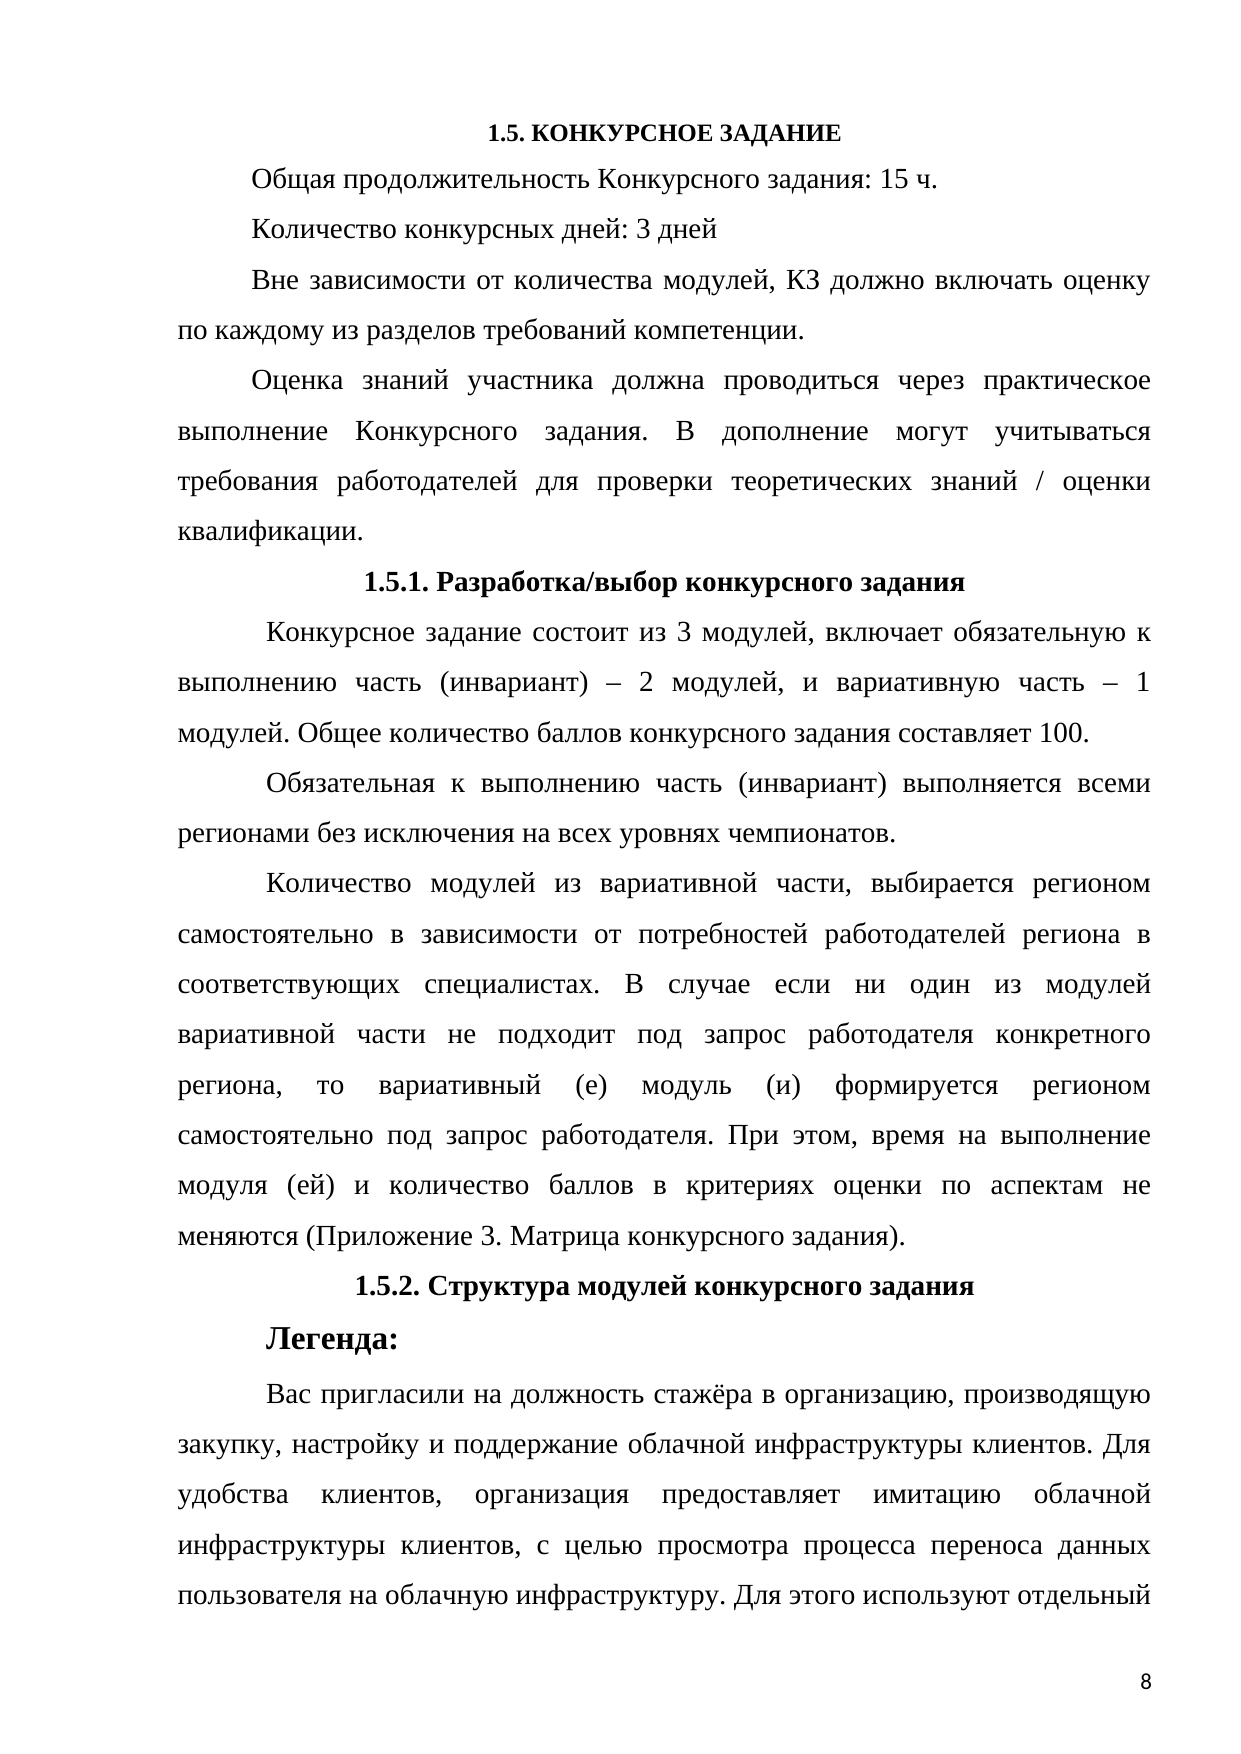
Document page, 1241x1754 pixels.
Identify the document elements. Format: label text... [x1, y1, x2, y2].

text Обязательная к выполнению часть (инвариант) выполняется всеми регионами без исключения на всех уровнях чемпионатов. [177, 765, 1152, 849]
text 1.5. КОНКУРСНОЕ ЗАДАНИЕ [177, 118, 1152, 147]
text 1.5.1. Разработка/выбор конкурсного задания [177, 564, 1152, 597]
text Легенда: [177, 1318, 1152, 1357]
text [177, 1376, 1152, 1611]
text Конкурсное задание состоит из 3 модулей, включает обязательную к выполнению часть (инвариант) – 2 модулей, и вариативную часть – 1 модулей. Общее количество баллов конкурсного задания составляет 100. [177, 614, 1152, 748]
text Количество модулей из вариативной части, выбирается регионом самостоятельно в зависимости от потребностей работодателей региона в соответствующих специалистах. В случае если ни один из модулей вариативной части не подходит под запрос работодателя конкретного региона, то вариативный (е) модуль (и) формируется регионом самостоятельно под запрос работодателя. При этом, время на выполнение модуля (ей) и количество баллов в критериях оценки по аспектам не меняются (Приложение 3. Матрица конкурсного задания). [177, 866, 1152, 1251]
text 1.5.2. Структура модулей конкурсного задания [177, 1268, 1152, 1302]
text Количество конкурсных дней: 3 дней [177, 212, 1152, 245]
text Вне зависимости от количества модулей, КЗ должно включать оценку по каждому из разделов требований компетенции. [177, 262, 1152, 346]
text Общая продолжительность Конкурсного задания: 15 ч. [177, 161, 1152, 195]
text Оценка знаний участника должна проводиться через практическое выполнение Конкурсного задания. В дополнение могут учитываться требования работодателей для проверки теоретических знаний / оценки квалификации. [177, 362, 1152, 547]
